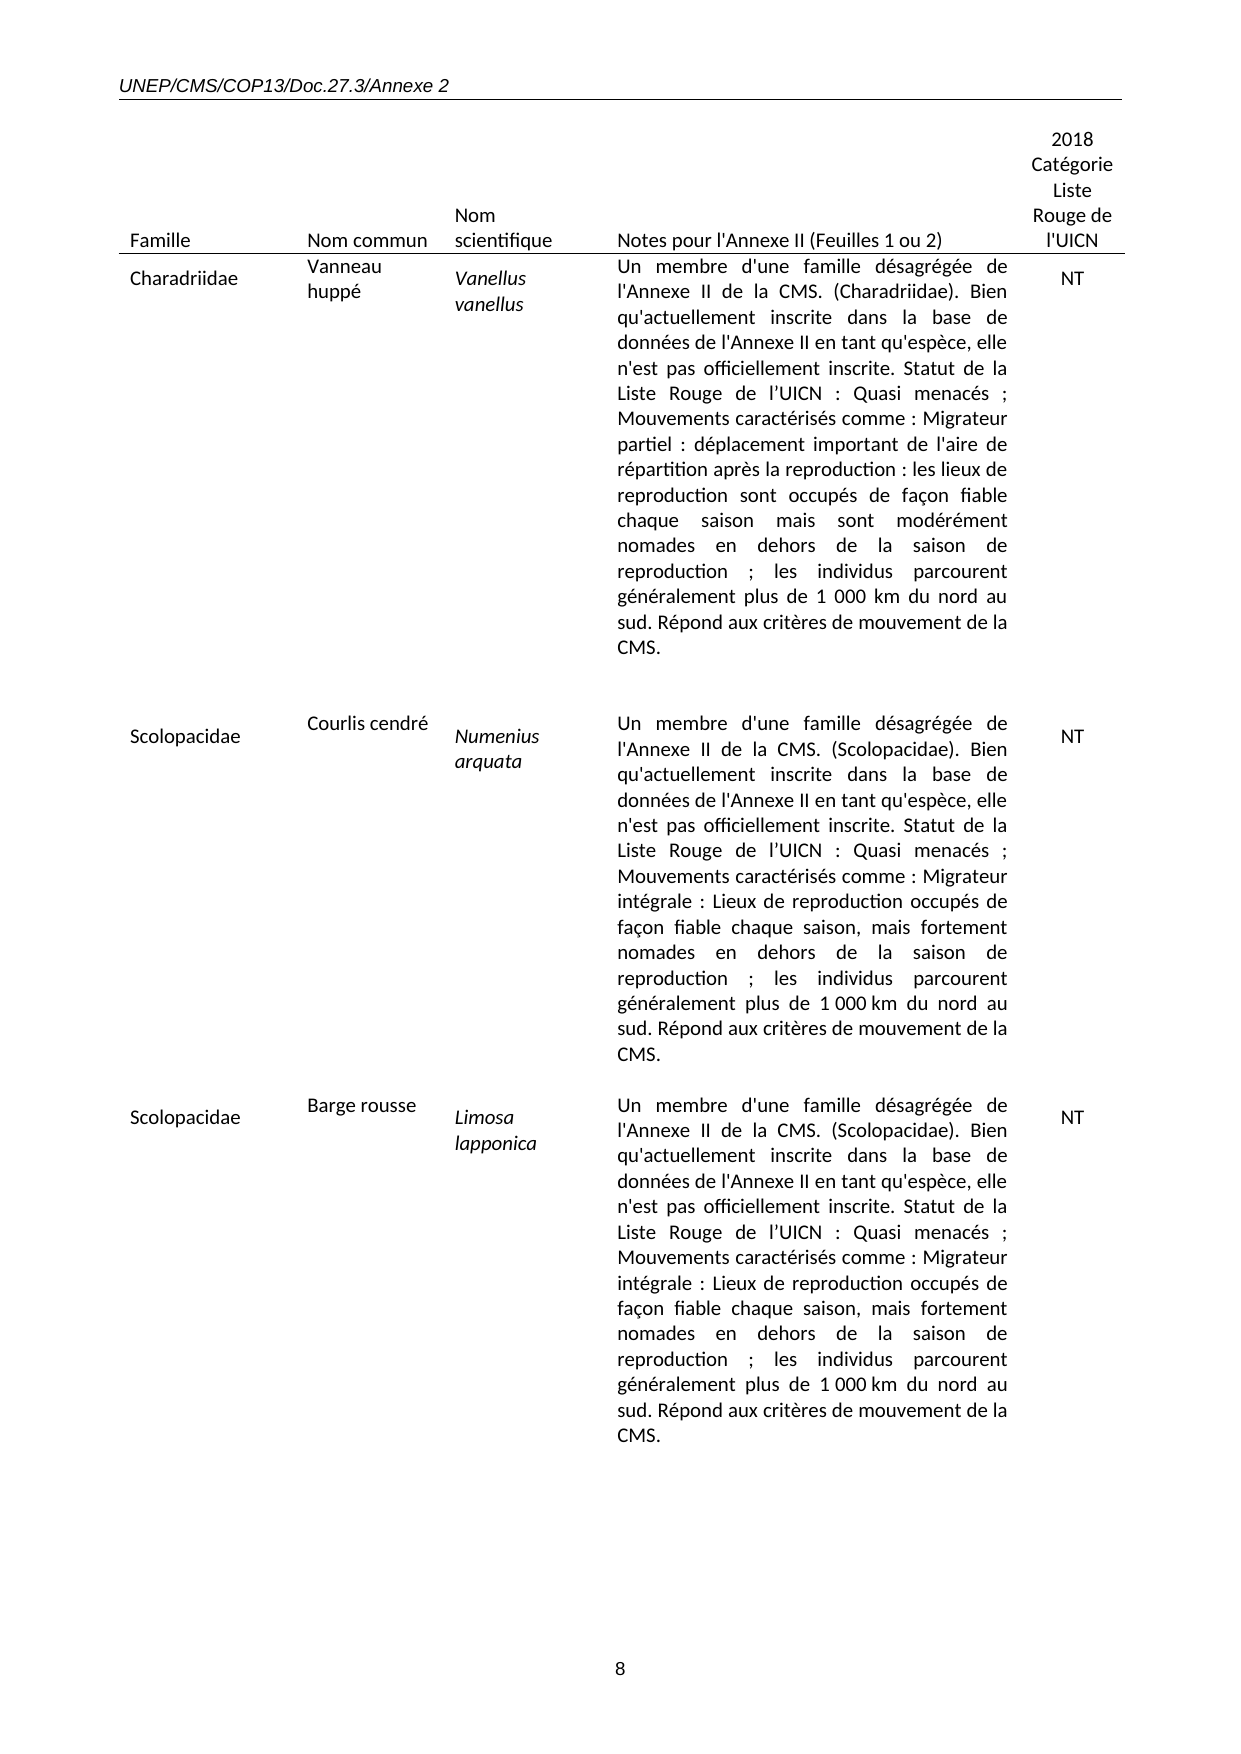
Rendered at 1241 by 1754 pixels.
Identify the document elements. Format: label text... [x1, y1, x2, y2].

table_cell NT [1019, 254, 1125, 711]
table_cell Charadriidae [119, 254, 296, 711]
table_cell Courlis cendré [296, 711, 443, 1092]
table_header Notes pour l'Annexe II (Feuilles 1 ou 2) [606, 126, 1019, 253]
table_header Nom scientifique [443, 126, 606, 253]
table_cell Vanneau huppé [296, 254, 443, 711]
table_header 2018 Catégorie Liste Rouge de l'UICN [1019, 126, 1125, 253]
table_cell Numenius arquata [443, 711, 606, 1092]
table_cell Scolopacidae [119, 711, 296, 1092]
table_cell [606, 1092, 1019, 1448]
table_cell Un membre d'une famille désagrégée de l'Annexe II de la CMS. (Charadriidae). Bien qu'actuellement inscrite dans la base de données de l'Annexe II en tant qu'espèce, elle n'est pas officiellement inscrite. Statut de la Liste Rouge de l’UICN : Quasi menacés ; Mouvements caractérisés comme : Migrateur partiel : déplacement important de l'aire de répartition après la reproduction : les lieux de reproduction sont occupés de façon fiable chaque saison mais sont modérément nomades en dehors de la saison de reproduction ; les individus parcourent généralement plus de 1 000 km du nord au sud. Répond aux critères de mouvement de la CMS. [606, 254, 1019, 711]
table_cell Limosa lapponica [443, 1092, 606, 1448]
table_cell Barge rousse [296, 1092, 443, 1448]
table_header Famille [119, 126, 296, 253]
table_cell Scolopacidae [119, 1092, 296, 1448]
table_cell NT [1019, 711, 1125, 1092]
table_header Nom commun [296, 126, 443, 253]
table_cell Vanellus vanellus [443, 254, 606, 711]
table_cell NT [1019, 1092, 1125, 1448]
